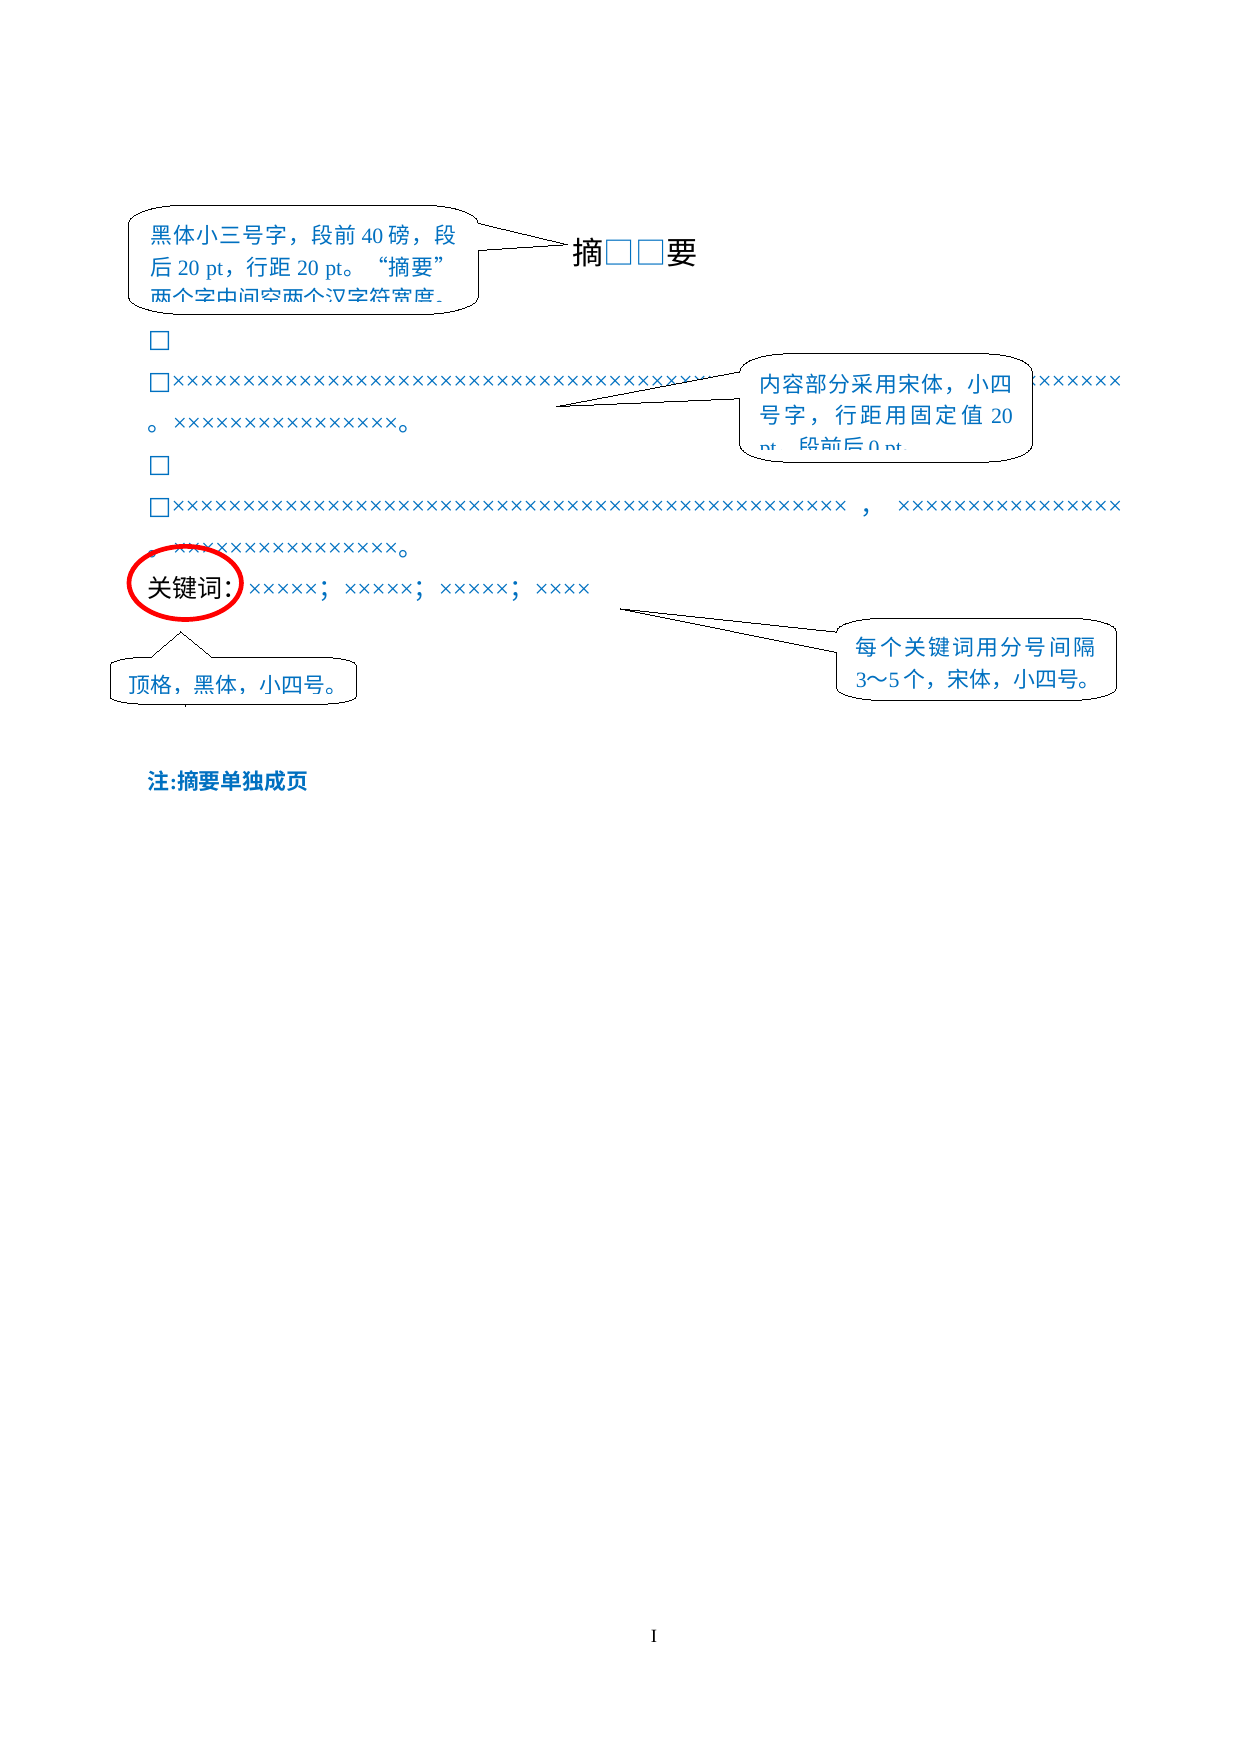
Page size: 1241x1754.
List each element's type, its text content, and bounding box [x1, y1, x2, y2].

text □□××××××××××××××××××××××××××××××××××××××××××××××××，××××××××××××××××。××××××××××××××××。 [148, 439, 1122, 564]
text 注:摘要单独成页 [148, 764, 1122, 796]
subtitle 摘□□要 [479, 231, 1122, 273]
text 关键词：×××××；×××××；×××××；×××× [234, 564, 1122, 606]
text 关键词：×××××；×××××；×××××；×××× [148, 564, 239, 606]
text □□××××××××××××××××××××××××××××××××××××××××××××××××，××××××××××××××××。××××××××××××××××。 [148, 314, 1122, 439]
